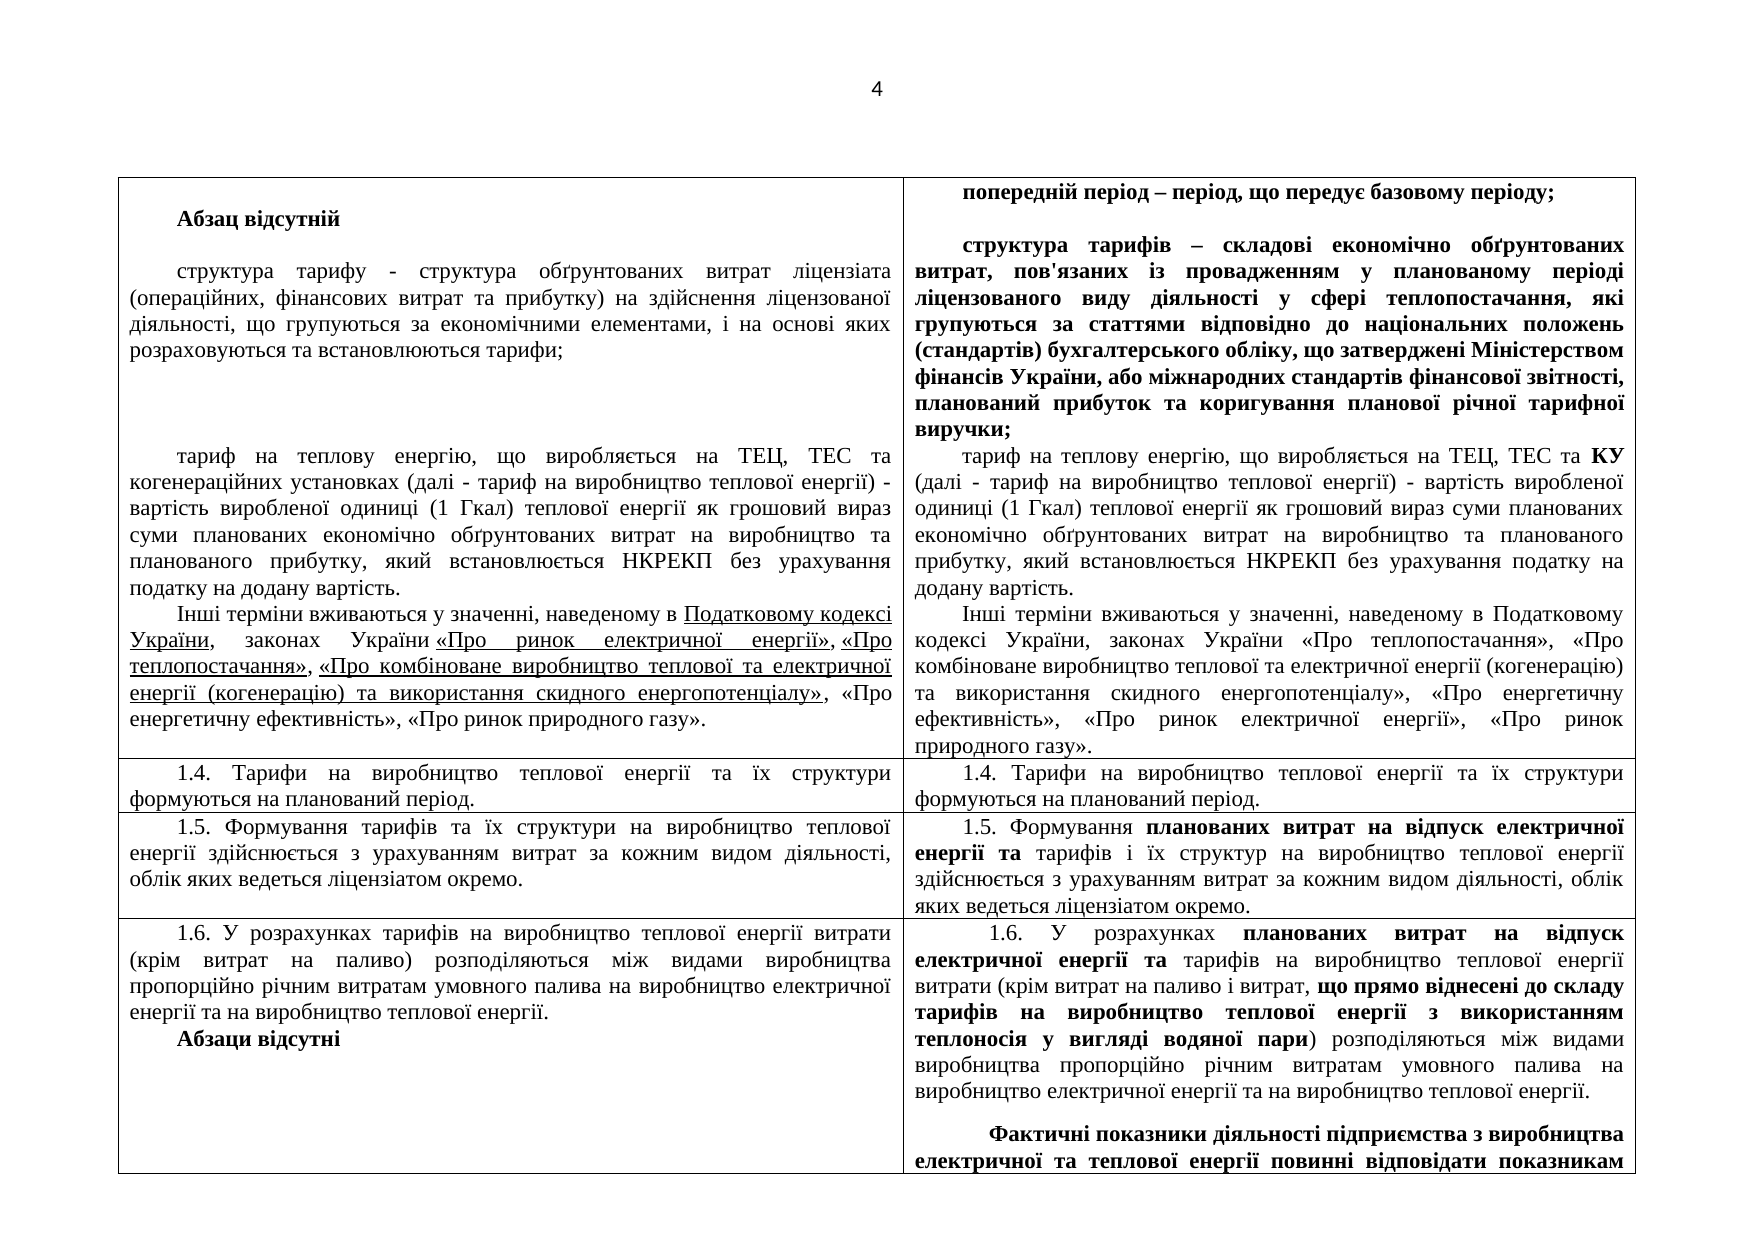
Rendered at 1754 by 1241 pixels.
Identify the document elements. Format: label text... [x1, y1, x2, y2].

table_cell 1.4. Тарифи на виробництво теплової енергії та їх структури формуються на планований період. [119, 759, 903, 812]
table_cell 1.5. Формування планованих витрат на відпуск електричної енергії та тарифів і їх структур на виробництво теплової енергії здійснюється з урахуванням витрат за кожним видом діяльності, облік яких ведеться ліцензіатом окремо. [904, 813, 1635, 918]
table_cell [119, 178, 903, 758]
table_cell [119, 919, 903, 1173]
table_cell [904, 919, 1635, 1173]
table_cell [904, 178, 1635, 758]
table_cell 1.4. Тарифи на виробництво теплової енергії та їх структури формуються на планований період. [904, 759, 1635, 812]
table_cell 1.5. Формування тарифів та їх структури на виробництво теплової енергії здійснюється з урахуванням витрат за кожним видом діяльності, облік яких ведеться ліцензіатом окремо. [119, 813, 903, 918]
